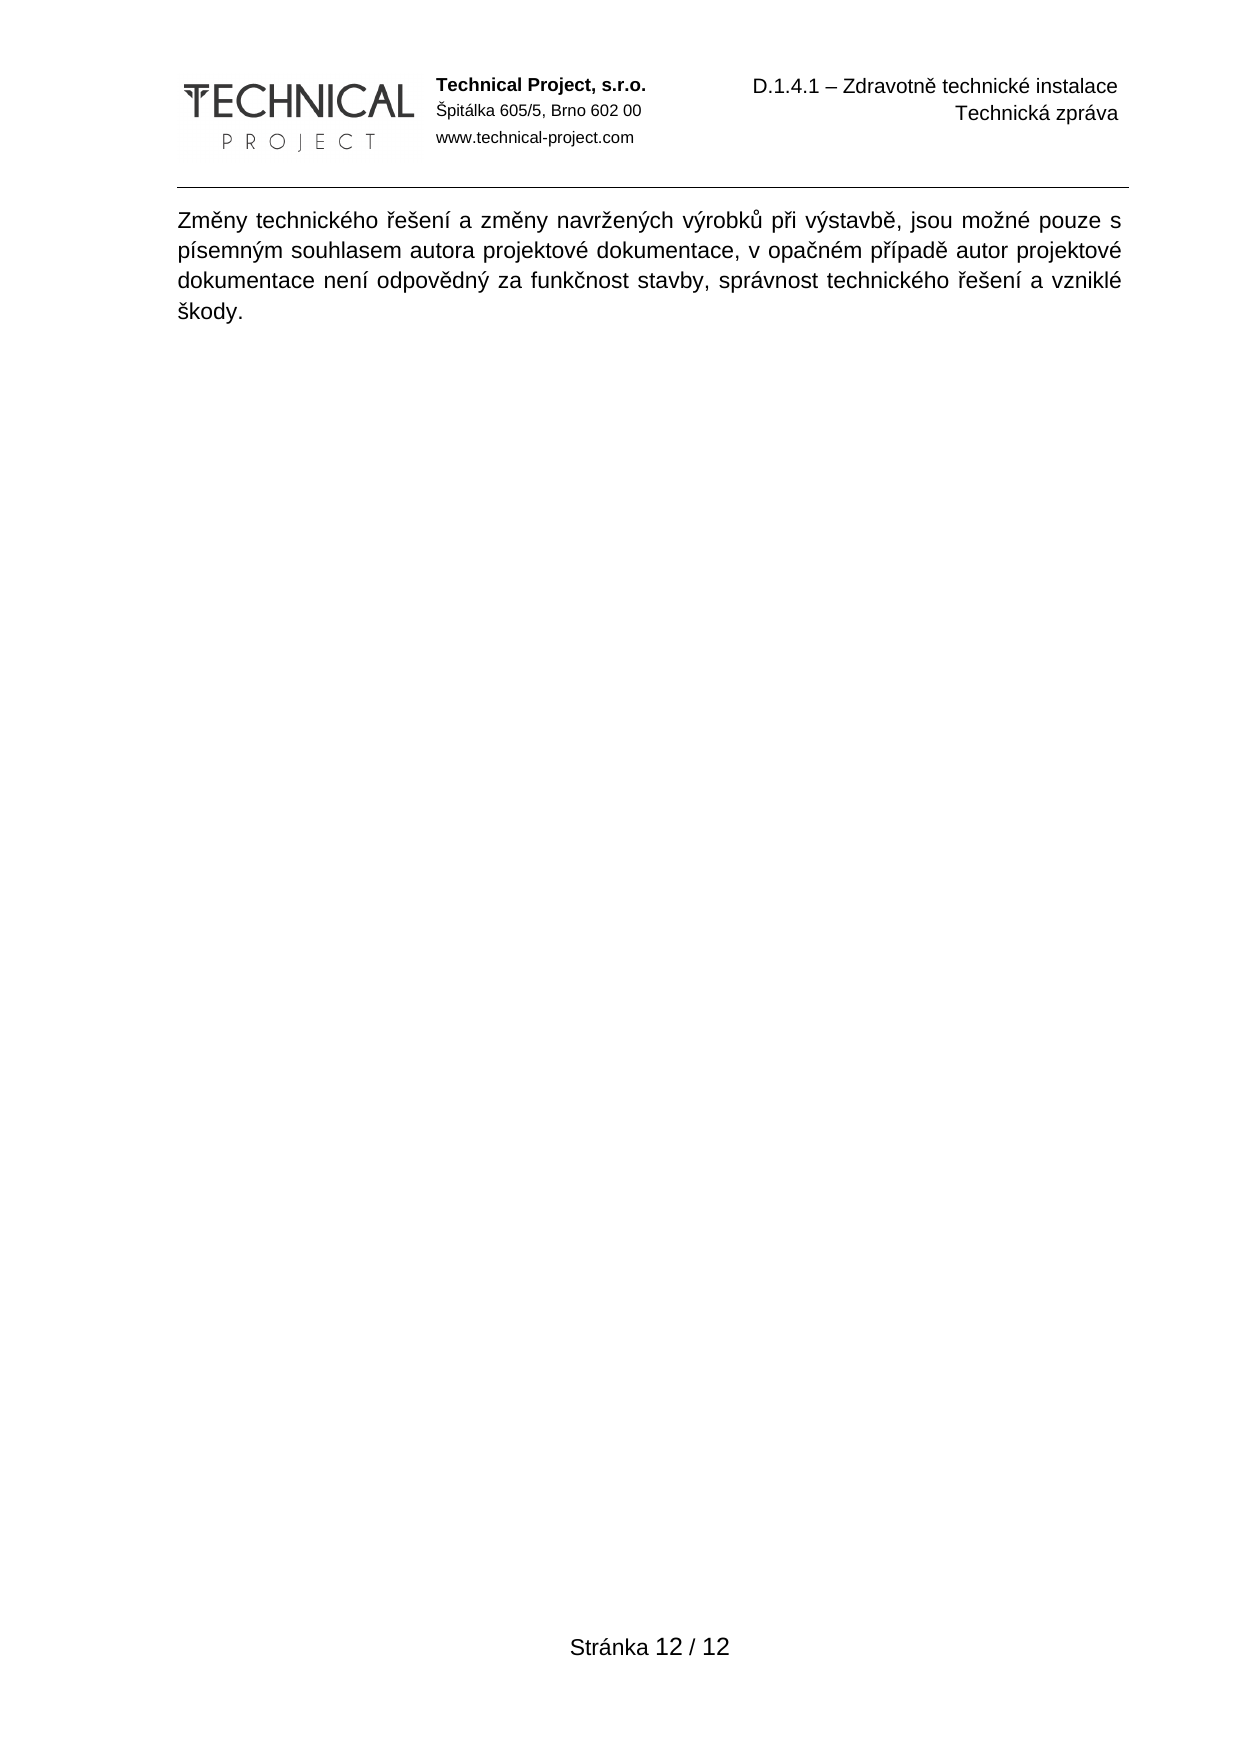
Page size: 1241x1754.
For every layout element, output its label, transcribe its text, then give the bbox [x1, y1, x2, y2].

picture [177, 73, 424, 163]
